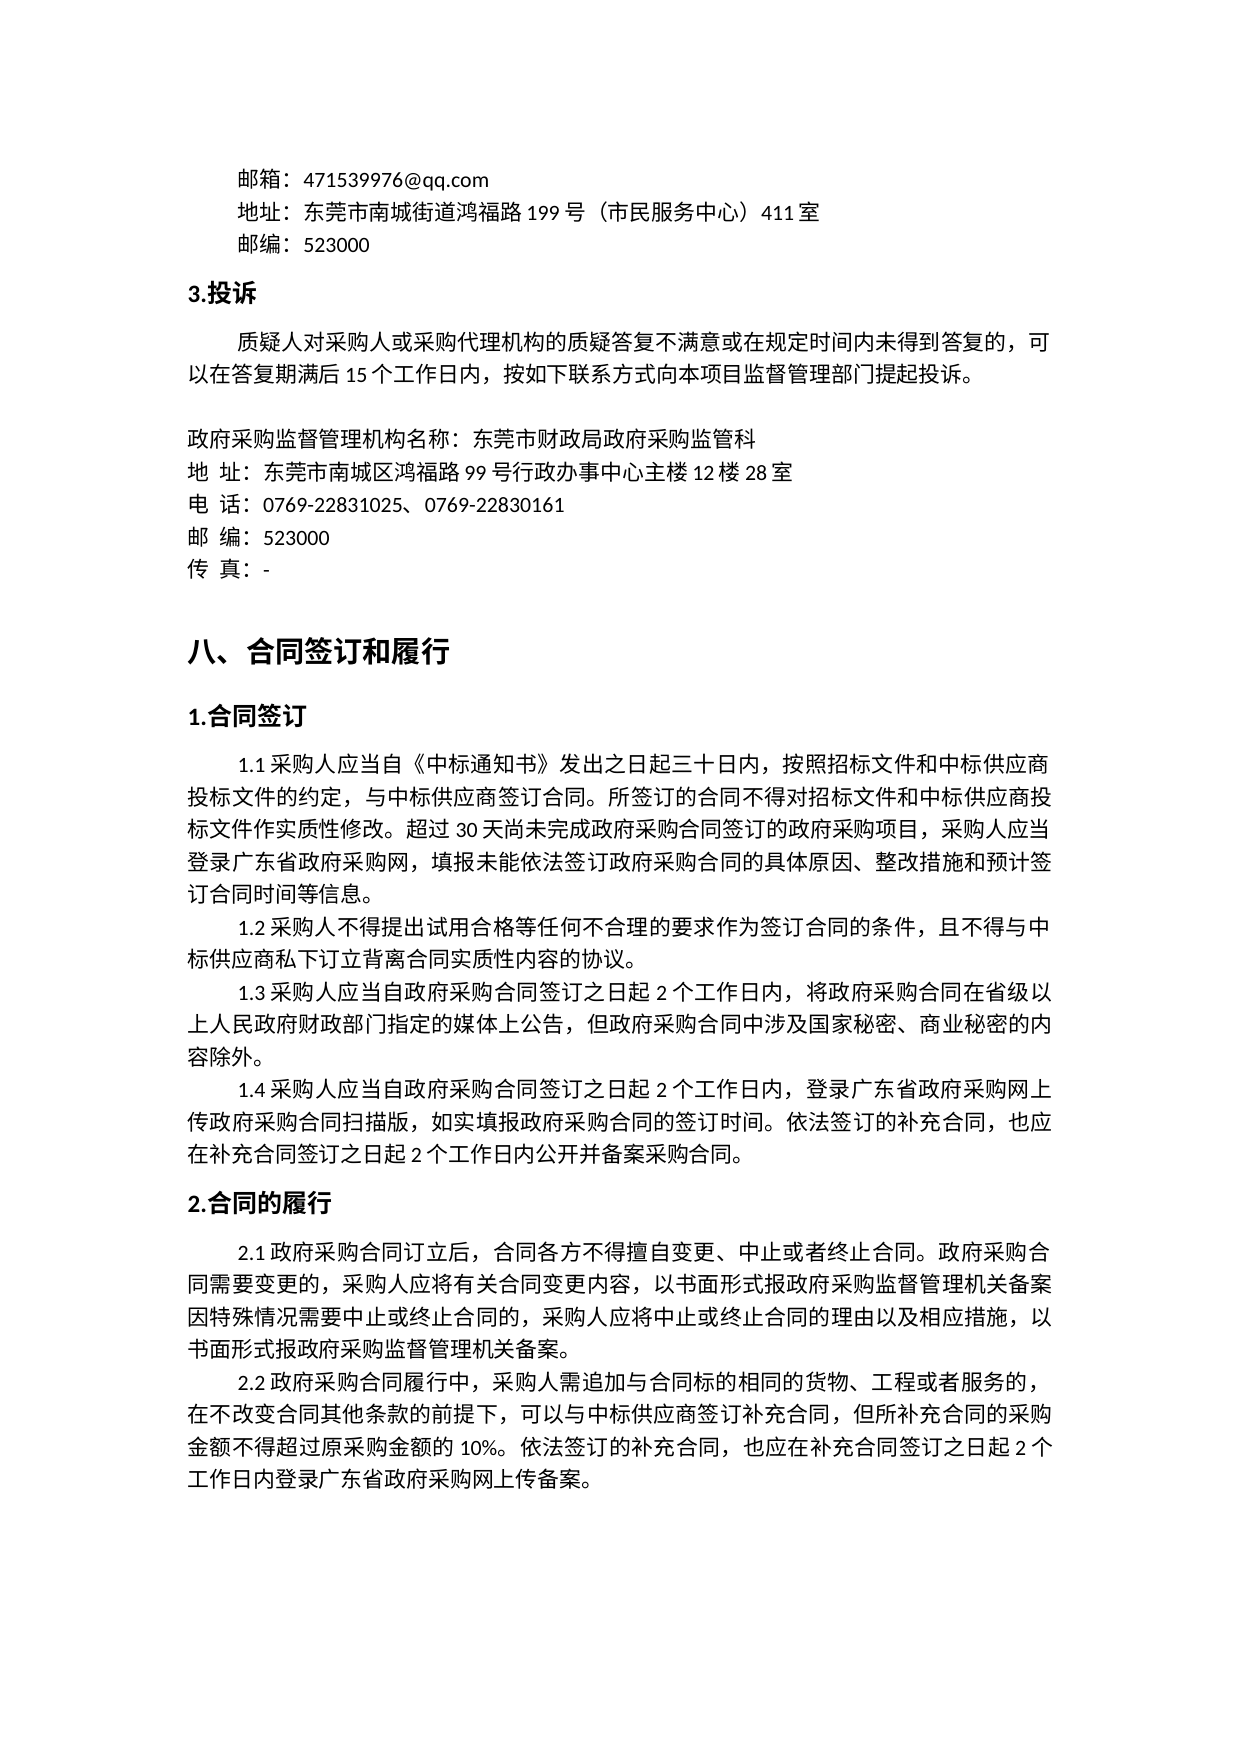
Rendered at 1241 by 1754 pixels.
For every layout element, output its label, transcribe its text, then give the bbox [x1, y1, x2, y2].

text 1.4采购人应当自政府采购合同签订之日起2个工作日内，登录广东省政府采购网上传政府采购合同扫描版，如实填报政府采购合同的签订时间。依法签订的补充合同，也应在补充合同签订之日起2个工作日内公开并备案采购合同。 [187, 1072, 1053, 1169]
text 2.合同的履行 [187, 1169, 1053, 1234]
text 1.1采购人应当自《中标通知书》发出之日起三十日内，按照招标文件和中标供应商投标文件的约定，与中标供应商签订合同。所签订的合同不得对招标文件和中标供应商投标文件作实质性修改。超过30天尚未完成政府采购合同签订的政府采购项目，采购人应当登录广东省政府采购网，填报未能依法签订政府采购合同的具体原因、整改措施和预计签订合同时间等信息。 [187, 747, 1053, 909]
text 1.3采购人应当自政府采购合同签订之日起2个工作日内，将政府采购合同在省级以上人民政府财政部门指定的媒体上公告，但政府采购合同中涉及国家秘密、商业秘密的内容除外。 [187, 974, 1053, 1072]
text 1.2采购人不得提出试用合格等任何不合理的要求作为签订合同的条件，且不得与中标供应商私下订立背离合同实质性内容的协议。 [187, 909, 1053, 974]
text 邮编：523000 [187, 227, 1053, 259]
text 地址：东莞市南城街道鸿福路199号（市民服务中心）411室 [187, 194, 1053, 227]
text 1.合同签订 [187, 682, 1053, 747]
text 政府采购监督管理机构名称：东莞市财政局政府采购监管科 [187, 422, 1053, 454]
text 邮箱：471539976@qq.com [187, 162, 1053, 194]
text 质疑人对采购人或采购代理机构的质疑答复不满意或在规定时间内未得到答复的，可以在答复期满后15个工作日内，按如下联系方式向本项目监督管理部门提起投诉。 [187, 324, 1053, 389]
text 邮 编：523000 [187, 519, 1053, 552]
text 传 真：- [187, 552, 1053, 584]
text 电 话：0769-22831025、0769-22830161 [187, 487, 1053, 519]
text 2.1政府采购合同订立后，合同各方不得擅自变更、中止或者终止合同。政府采购合同需要变更的，采购人应将有关合同变更内容，以书面形式报政府采购监督管理机关备案；因特殊情况需要中止或终止合同的，采购人应将中止或终止合同的理由以及相应措施，以书面形式报政府采购监督管理机关备案。 [187, 1234, 1053, 1364]
text 八、合同签订和履行 [187, 617, 1053, 682]
text 3.投诉 [187, 259, 1053, 324]
text 地 址：东莞市南城区鸿福路99号行政办事中心主楼12楼28室 [187, 454, 1053, 487]
text 2.2政府采购合同履行中，采购人需追加与合同标的相同的货物、工程或者服务的，在不改变合同其他条款的前提下，可以与中标供应商签订补充合同，但所补充合同的采购金额不得超过原采购金额的10%。依法签订的补充合同，也应在补充合同签订之日起2个工作日内登录广东省政府采购网上传备案。 [187, 1364, 1053, 1494]
